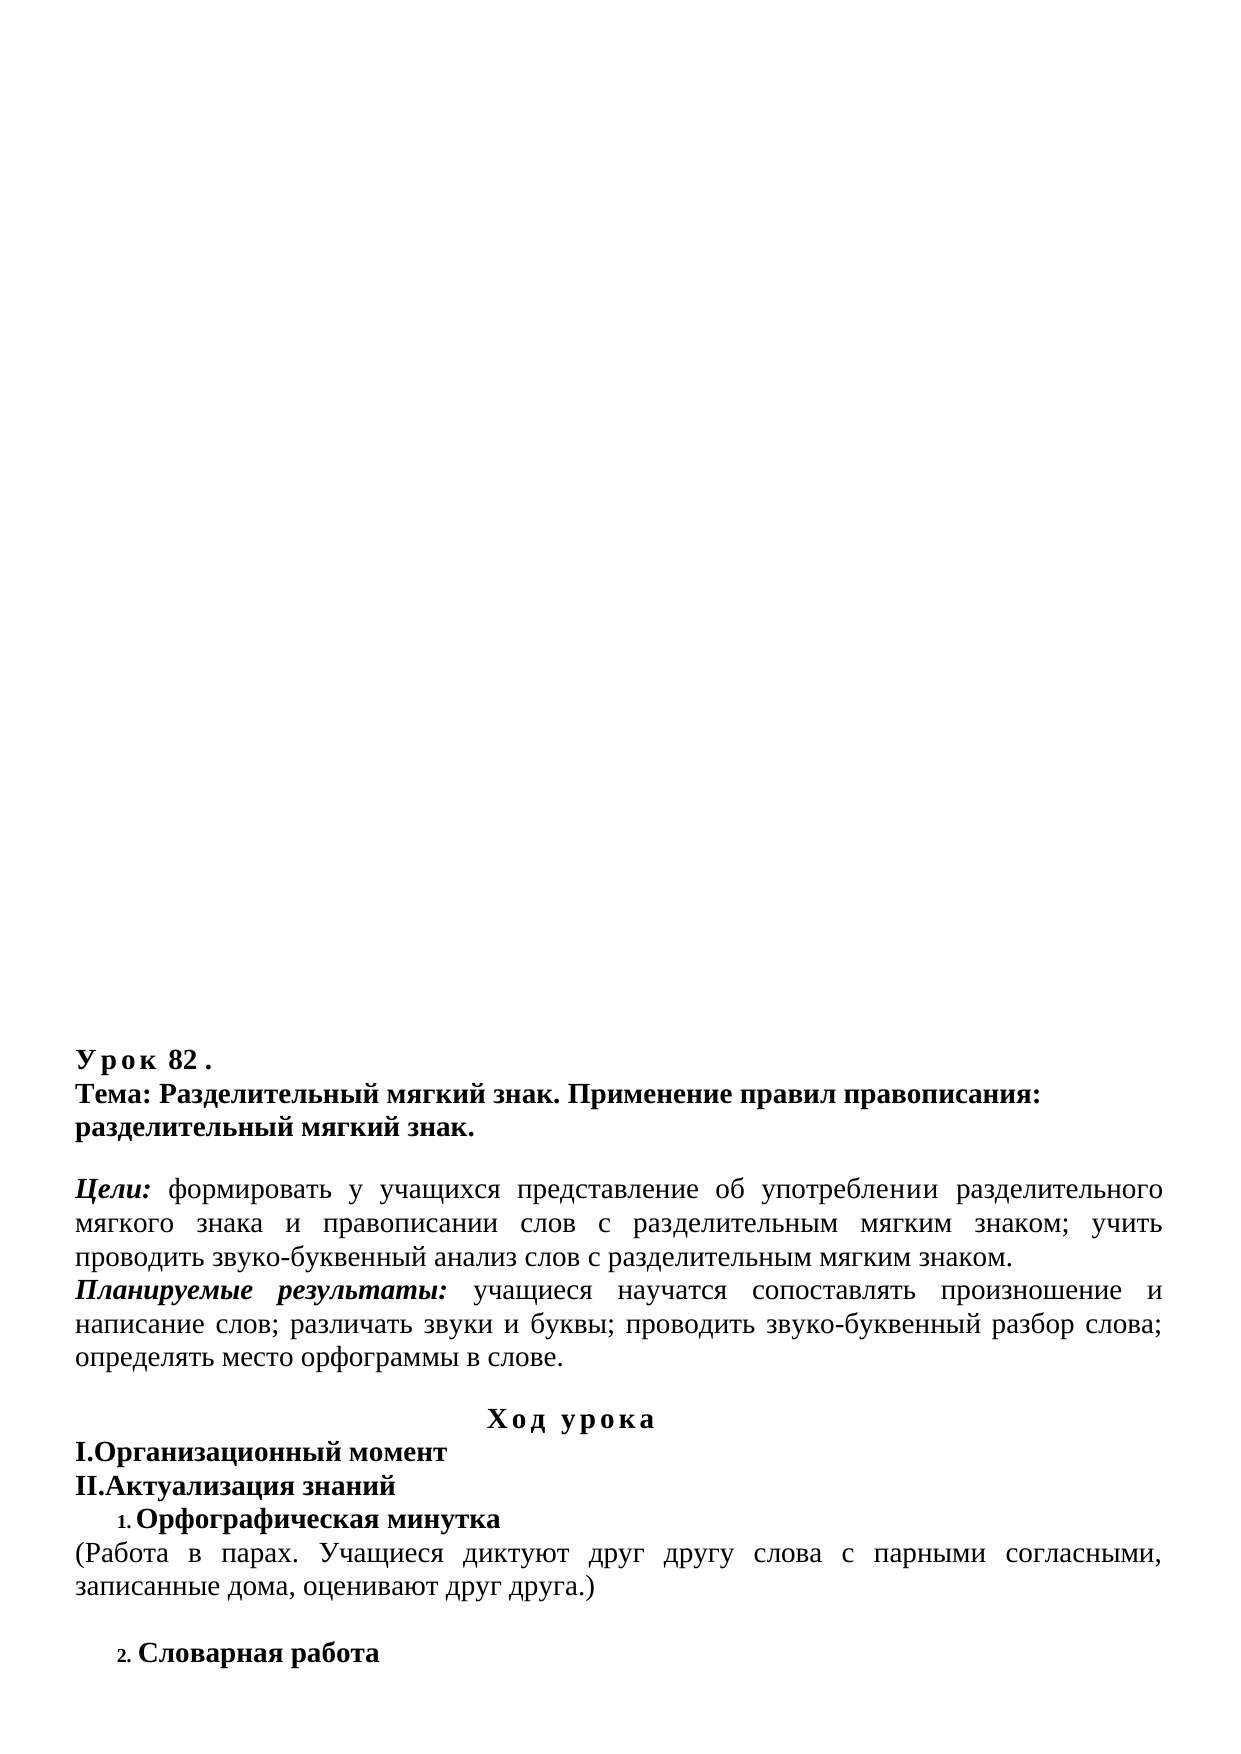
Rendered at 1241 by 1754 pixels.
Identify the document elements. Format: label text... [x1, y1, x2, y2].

list Орфографическая минутка [77, 1501, 1165, 1535]
text Планируемые результаты: учащиеся научатся сопоставлять произношение и написание слов; различать звуки и буквы; проводить звуко-буквенный разбор слова; определять место орфограммы в слове. [75, 1272, 1163, 1373]
text II.Актуализация знаний [75, 1468, 1165, 1501]
text Ход урока [75, 1401, 1165, 1434]
text (Работа в парах. Учащиеся диктуют друг другу слова с парными согласными, записанные дома, оценивают друг друга.) [75, 1535, 1163, 1602]
text Цели: формировать у учащихся представление об употреблении разделительного мягкого знака и правописании слов с разделительным мягким знаком; учить проводить звуко-буквенный анализ слов с разделительным мягким знаком. [75, 1172, 1163, 1272]
text Урок 82 . [75, 1042, 1165, 1076]
list Словарная работа [77, 1636, 1165, 1669]
text I.Организационный момент [75, 1434, 1165, 1468]
text Тема: Разделительный мягкий знак. Применение правил правописания: разделительный мягкий знак. [75, 1076, 1069, 1143]
